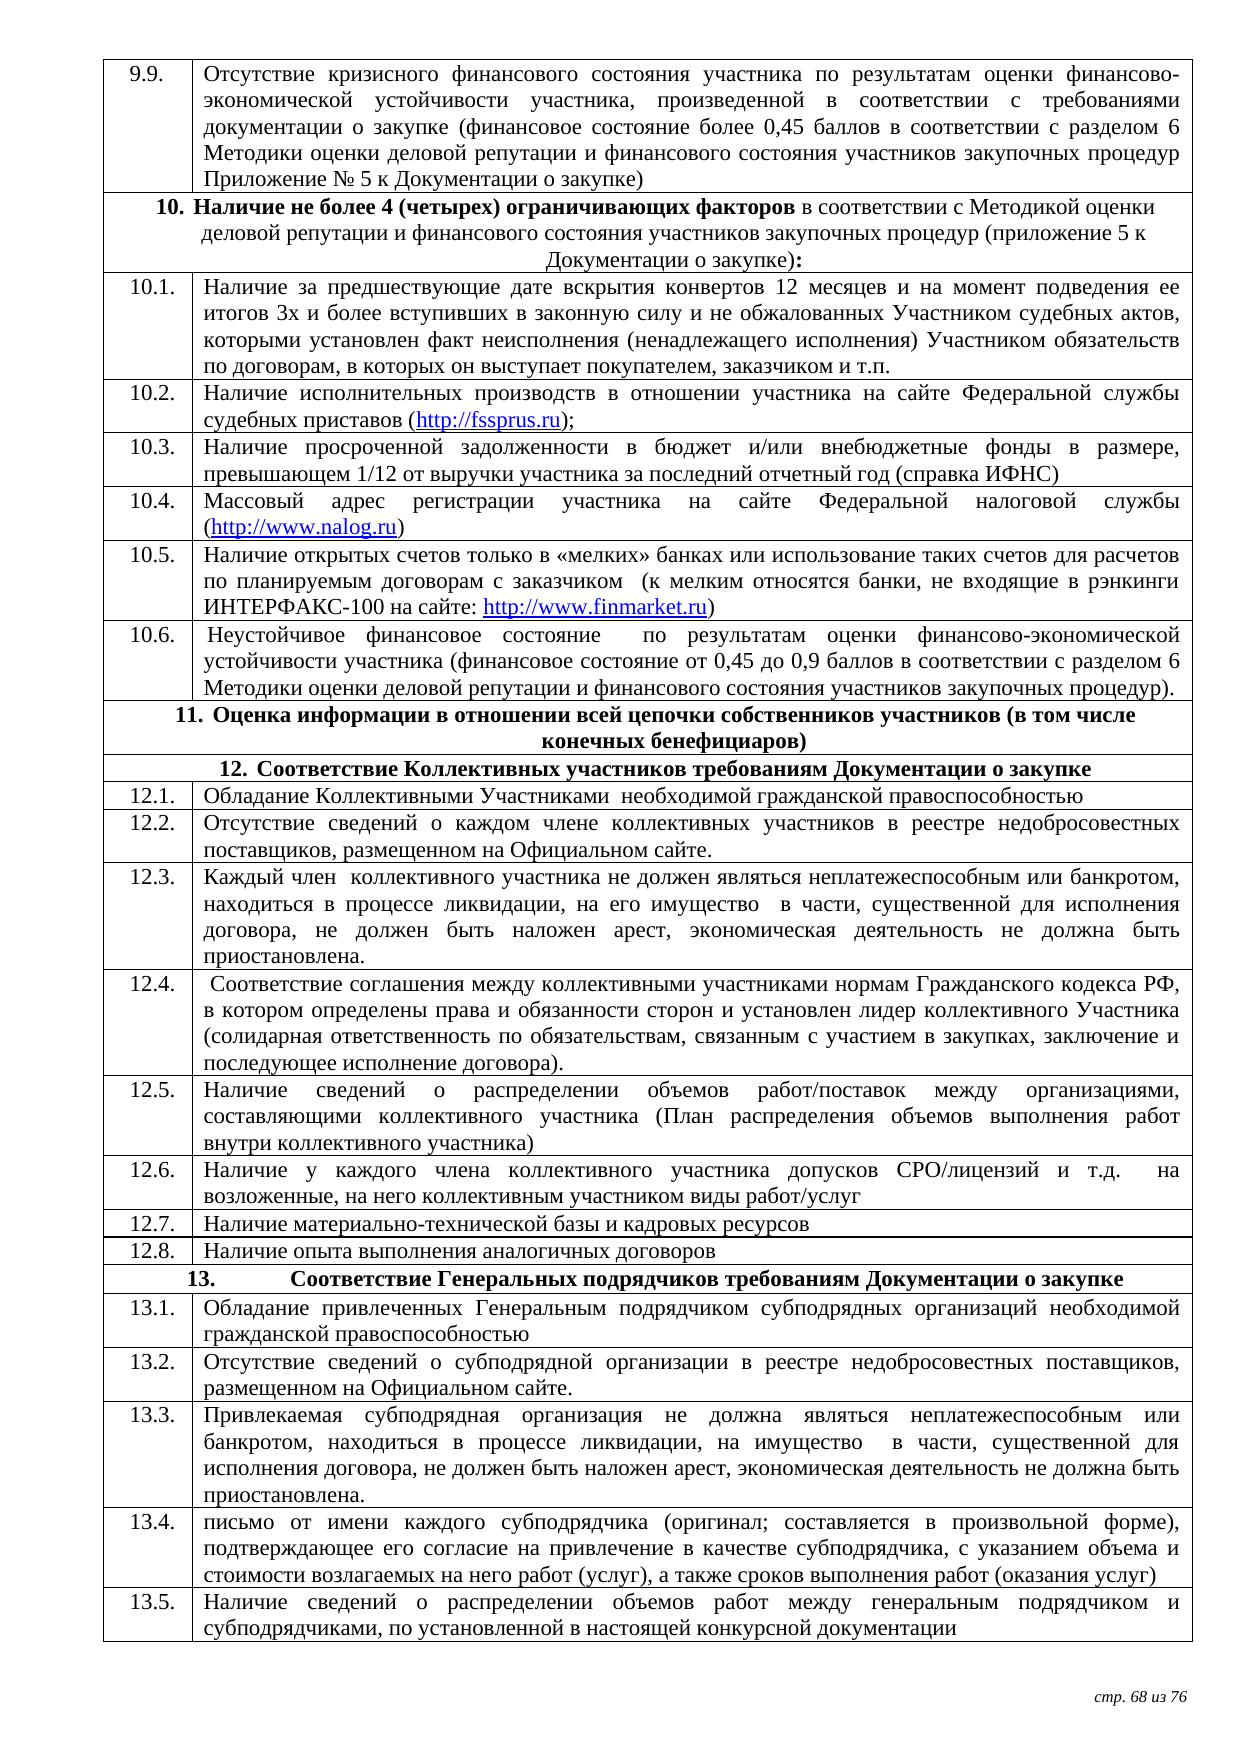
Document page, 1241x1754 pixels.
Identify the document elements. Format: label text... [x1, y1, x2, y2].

table_cell Отсутствие сведений о субподрядной организации в реестре недобросовестных поставщиков, размещенном на Официальном сайте. [193, 1348, 1192, 1401]
table_cell [104, 1076, 192, 1155]
table_cell [104, 1348, 192, 1401]
table_cell Наличие сведений о распределении объемов работ между генеральным подрядчиком и субподрядчиками, по установленной в настоящей конкурсной документации [193, 1588, 1192, 1641]
table_cell Отсутствие кризисного финансового состояния участника по результатам оценки финансово-экономической устойчивости участника, произведенной в соответствии с требованиями документации о закупке (финансовое состояние более 0,45 баллов в соответствии с разделом 6 Методики оценки деловой репутации и финансового состояния участников закупочных процедур Приложение № 5 к Документации о закупке) [193, 60, 1192, 192]
table_cell [104, 541, 192, 620]
table_cell [104, 970, 192, 1075]
table_cell [104, 1210, 192, 1236]
table_cell [104, 1294, 192, 1347]
table_cell [104, 1402, 192, 1507]
table_cell Наличие просроченной задолженности в бюджет и/или внебюджетные фонды в размере, превышающем 1/12 от выручки участника за последний отчетный год (справка ИФНС) [193, 433, 1192, 486]
table_cell Наличие не более 4 (четырех) ограничивающих факторов в соответствии с Методикой оценки деловой репутации и финансового состояния участников закупочных процедур (приложение 5 к Документации о закупке): [104, 193, 1192, 272]
table_cell Наличие у каждого члена коллективного участника допусков СРО/лицензий и т.д. на возложенные, на него коллективным участником виды работ/услуг [193, 1156, 1192, 1209]
table_cell письмо от имени каждого субподрядчика (оригинал; составляется в произвольной форме), подтверждающее его согласие на привлечение в качестве субподрядчика, с указанием объема и стоимости возлагаемых на него работ (услуг), а также сроков выполнения работ (оказания услуг) [193, 1508, 1192, 1587]
table_cell Наличие сведений о распределении объемов работ/поставок между организациями, составляющими коллективного участника (План распределения объемов выполнения работ внутри коллективного участника) [193, 1076, 1192, 1155]
table_cell Соответствие Коллективных участников требованиям Документации о закупке [104, 755, 1192, 781]
table_cell [104, 380, 192, 432]
table_cell [104, 1588, 192, 1641]
table_cell Массовый адрес регистрации участника на сайте Федеральной налоговой службы (http://www.nalog.ru) [193, 487, 1192, 540]
table_cell [104, 1508, 192, 1587]
table_cell Каждый член коллективного участника не должен являться неплатежеспособным или банкротом, находиться в процессе ликвидации, на его имущество в части, существенной для исполнения договора, не должен быть наложен арест, экономическая деятельность не должна быть приостановлена. [193, 863, 1192, 969]
table_cell Соответствие соглашения между коллективными участниками нормам Гражданского кодекса РФ, в котором определены права и обязанности сторон и установлен лидер коллективного Участника (солидарная ответственность по обязательствам, связанным с участием в закупках, заключение и последующее исполнение договора). [193, 970, 1192, 1075]
table_cell [104, 1238, 192, 1264]
table_cell Соответствие Генеральных подрядчиков требованиям Документации о закупке [104, 1265, 1192, 1293]
table_cell [104, 810, 192, 862]
table_cell Обладание Коллективными Участниками необходимой гражданской правоспособностью [193, 782, 1192, 808]
table_cell Неустойчивое финансовое состояние по результатам оценки финансово-экономической устойчивости участника (финансовое состояние от 0,45 до 0,9 баллов в соответствии с разделом 6 Методики оценки деловой репутации и финансового состояния участников закупочных процедур). [193, 621, 1192, 700]
table_cell Наличие исполнительных производств в отношении участника на сайте Федеральной службы судебных приставов (http://fssprus.ru); [193, 380, 1192, 432]
table_cell Наличие материально-технической базы и кадровых ресурсов [193, 1210, 1192, 1236]
table_cell [104, 621, 192, 700]
table_cell [104, 273, 192, 378]
table_cell [104, 487, 192, 540]
table_cell Привлекаемая субподрядная организация не должна являться неплатежеспособным или банкротом, находиться в процессе ликвидации, на имущество в части, существенной для исполнения договора, не должен быть наложен арест, экономическая деятельность не должна быть приостановлена. [193, 1402, 1192, 1507]
table_cell [104, 60, 192, 192]
table_cell [104, 433, 192, 486]
table_cell Наличие опыта выполнения аналогичных договоров [193, 1238, 1192, 1264]
table_cell Наличие открытых счетов только в «мелких» банках или использование таких счетов для расчетов по планируемым договорам с заказчиком (к мелким относятся банки, не входящие в рэнкинги ИНТЕРФАКС-100 на сайте: http://www.finmarket.ru) [193, 541, 1192, 620]
table_cell Отсутствие сведений о каждом члене коллективных участников в реестре недобросовестных поставщиков, размещенном на Официальном сайте. [193, 810, 1192, 862]
table_cell Оценка информации в отношении всей цепочки собственников участников (в том числе конечных бенефициаров) [104, 701, 1192, 754]
table_cell Обладание привлеченных Генеральным подрядчиком субподрядных организаций необходимой гражданской правоспособностью [193, 1294, 1192, 1347]
table_cell [104, 863, 192, 969]
table_cell [104, 1156, 192, 1209]
table_cell Наличие за предшествующие дате вскрытия конвертов 12 месяцев и на момент подведения ее итогов 3х и более вступивших в законную силу и не обжалованных Участником судебных актов, которыми установлен факт неисполнения (ненадлежащего исполнения) Участником обязательств по договорам, в которых он выступает покупателем, заказчиком и т.п. [193, 273, 1192, 378]
table_cell [104, 782, 192, 808]
